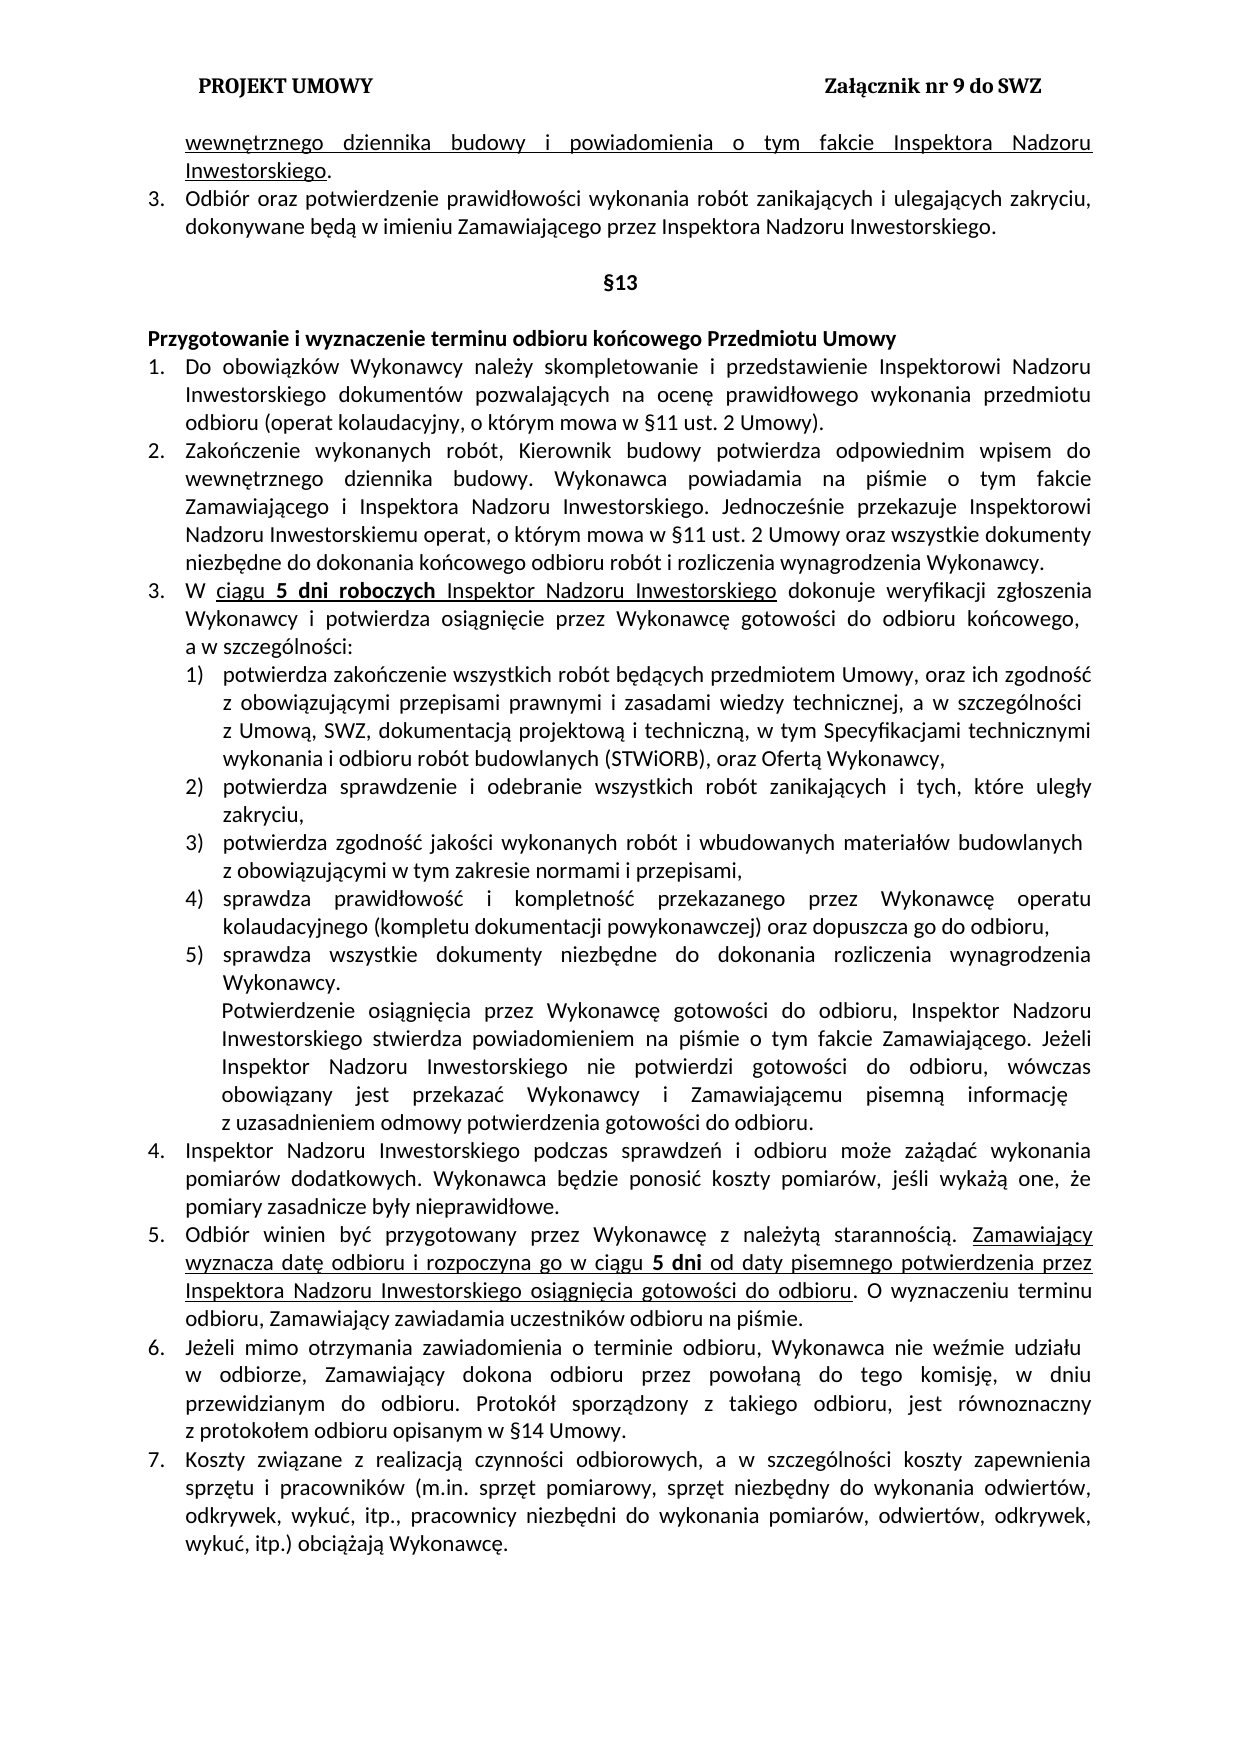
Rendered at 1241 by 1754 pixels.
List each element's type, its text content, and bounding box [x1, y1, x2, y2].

list Odbiór oraz potwierdzenie prawidłowości wykonania robót zanikających i ulegających zakryciu, dokonywane będą w imieniu Zamawiającego przez Inspektora Nadzoru Inwestorskiego. [148, 184, 1093, 240]
list Inspektor Nadzoru Inwestorskiego podczas sprawdzeń i odbioru może zażądać wykonania pomiarów dodatkowych. Wykonawca będzie ponosić koszty pomiarów, jeśli wykażą one, że pomiary zasadnicze były nieprawidłowe. [148, 1136, 1093, 1221]
list Zakończenie wykonanych robót, Kierownik budowy potwierdza odpowiednim wpisem do wewnętrznego dziennika budowy. Wykonawca powiadamia na piśmie o tym fakcie Zamawiającego i Inspektora Nadzoru Inwestorskiego. Jednocześnie przekazuje Inspektorowi Nadzoru Inwestorskiemu operat, o którym mowa w §11 ust. 2 Umowy oraz wszystkie dokumenty niezbędne do dokonania końcowego odbioru robót i rozliczenia wynagrodzenia Wykonawcy. [148, 436, 1093, 576]
list Do obowiązków Wykonawcy należy skompletowanie i przedstawienie Inspektorowi Nadzoru Inwestorskiego dokumentów pozwalających na ocenę prawidłowego wykonania przedmiotu odbioru (operat kolaudacyjny, o którym mowa w §11 ust. 2 Umowy). [148, 352, 1093, 436]
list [148, 128, 1093, 184]
text Potwierdzenie osiągnięcia przez Wykonawcę gotowości do odbioru, Inspektor Nadzoru Inwestorskiego stwierdza powiadomieniem na piśmie o tym fakcie Zamawiającego. Jeżeli Inspektor Nadzoru Inwestorskiego nie potwierdzi gotowości do odbioru, wówczas obowiązany jest przekazać Wykonawcy i Zamawiającemu pisemną informację z uzasadnieniem odmowy potwierdzenia gotowości do odbioru. [221, 996, 1093, 1136]
list sprawdza wszystkie dokumenty niezbędne do dokonania rozliczenia wynagrodzenia Wykonawcy. [185, 940, 1093, 996]
list sprawdza prawidłowość i kompletność przekazanego przez Wykonawcę operatu kolaudacyjnego (kompletu dokumentacji powykonawczej) oraz dopuszcza go do odbioru, [185, 884, 1093, 940]
list potwierdza zakończenie wszystkich robót będących przedmiotem Umowy, oraz ich zgodność z obowiązującymi przepisami prawnymi i zasadami wiedzy technicznej, a w szczególności z Umową, SWZ, dokumentacją projektową i techniczną, w tym Specyfikacjami technicznymi wykonania i odbioru robót budowlanych (STWiORB), oraz Ofertą Wykonawcy, [185, 660, 1093, 772]
list potwierdza sprawdzenie i odebranie wszystkich robót zanikających i tych, które uległy zakryciu, [185, 772, 1093, 828]
list potwierdza zgodność jakości wykonanych robót i wbudowanych materiałów budowlanych z obowiązującymi w tym zakresie normami i przepisami, [185, 828, 1093, 884]
list Odbiór winien być przygotowany przez Wykonawcę z należytą starannością. Zamawiający wyznacza datę odbioru i rozpoczyna go w ciągu 5 dni od daty pisemnego potwierdzenia przez Inspektora Nadzoru Inwestorskiego osiągnięcia gotowości do odbioru. O wyznaczeniu terminu odbioru, Zamawiający zawiadamia uczestników odbioru na piśmie. [148, 1221, 1093, 1333]
text Przygotowanie i wyznaczenie terminu odbioru końcowego Przedmiotu Umowy [148, 324, 1093, 352]
list W ciągu 5 dni roboczych Inspektor Nadzoru Inwestorskiego dokonuje weryfikacji zgłoszenia Wykonawcy i potwierdza osiągnięcie przez Wykonawcę gotowości do odbioru końcowego, a w szczególności: [148, 576, 1093, 660]
list Jeżeli mimo otrzymania zawiadomienia o terminie odbioru, Wykonawca nie weźmie udziału w odbiorze, Zamawiający dokona odbioru przez powołaną do tego komisję, w dniu przewidzianym do odbioru. Protokół sporządzony z takiego odbioru, jest równoznaczny z protokołem odbioru opisanym w §14 Umowy. [148, 1333, 1093, 1445]
list Koszty związane z realizacją czynności odbiorowych, a w szczególności koszty zapewnienia sprzętu i pracowników (m.in. sprzęt pomiarowy, sprzęt niezbędny do wykonania odwiertów, odkrywek, wykuć, itp., pracownicy niezbędni do wykonania pomiarów, odwiertów, odkrywek, wykuć, itp.) obciążają Wykonawcę. [148, 1445, 1093, 1557]
text §13 [148, 268, 1093, 296]
